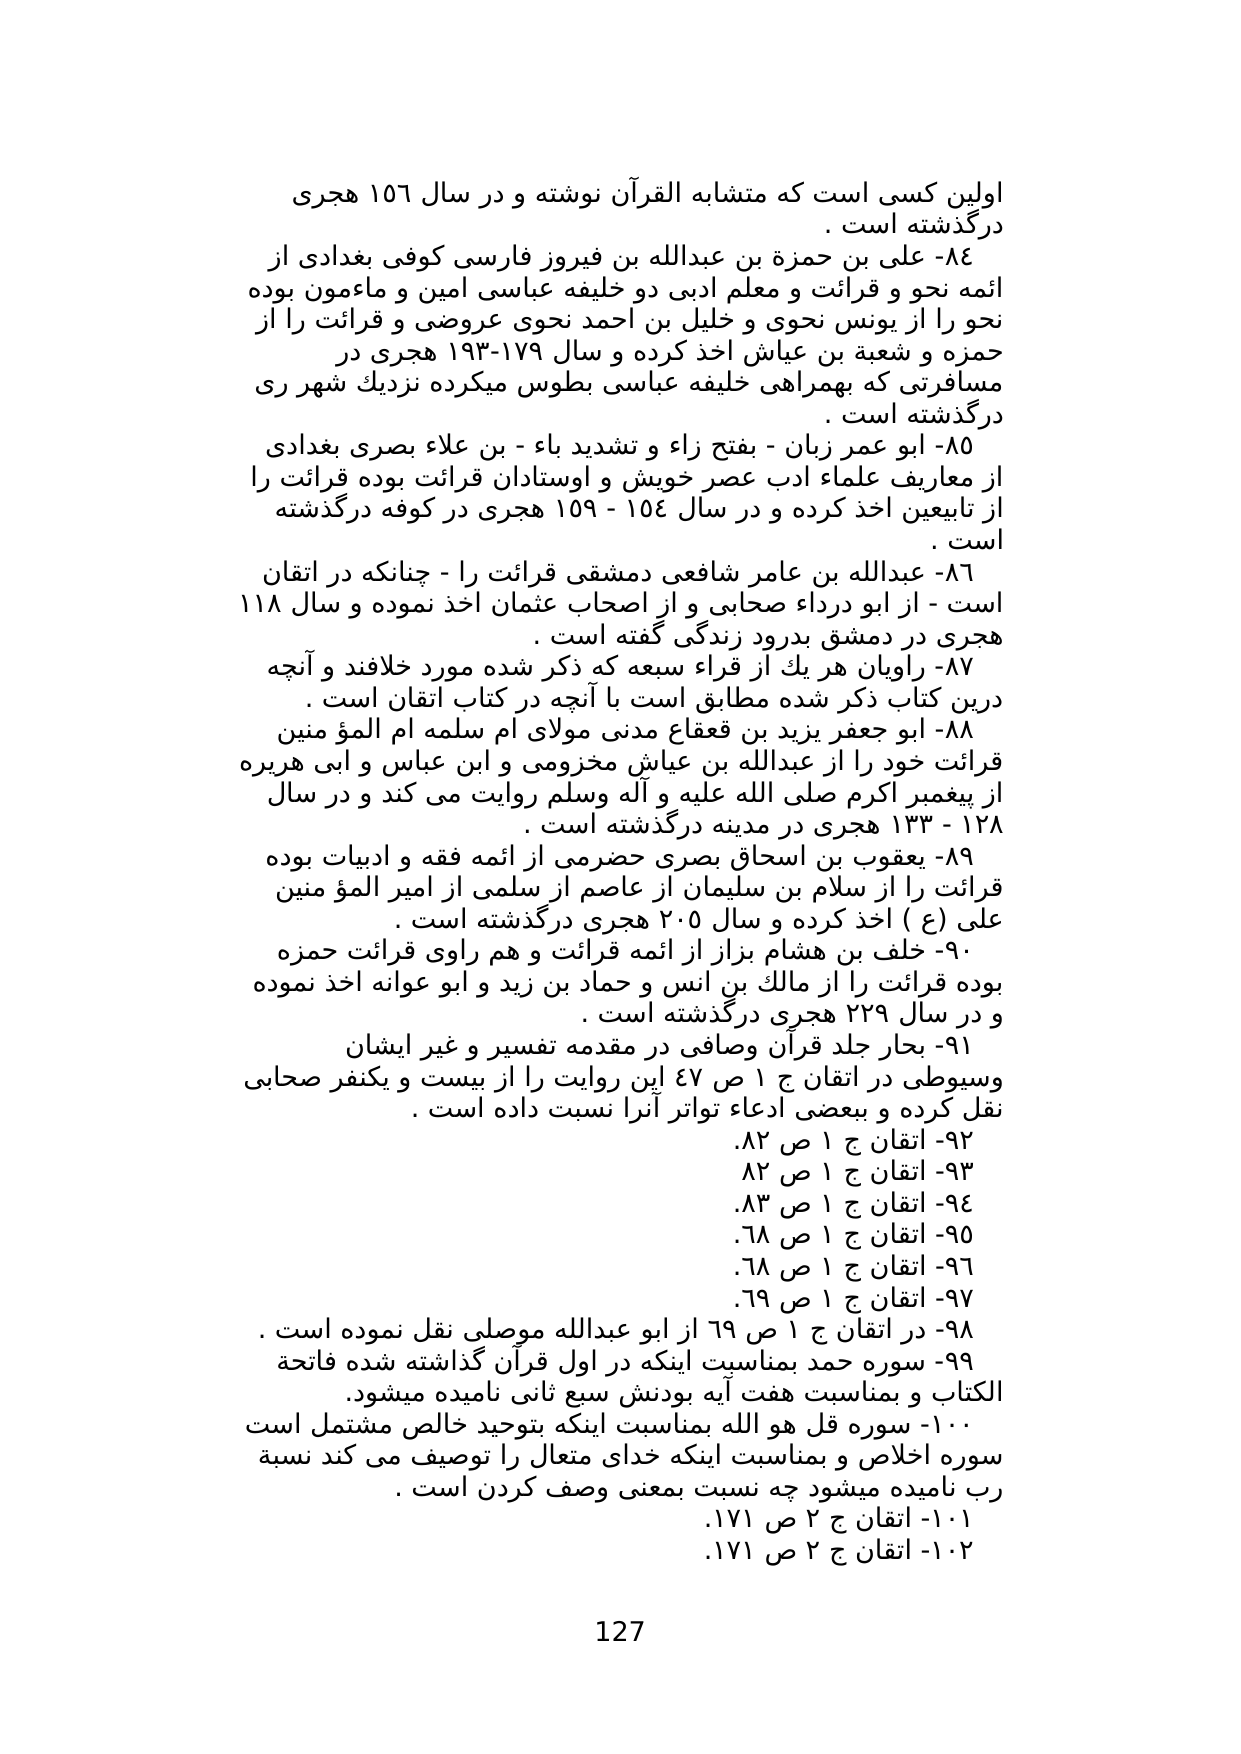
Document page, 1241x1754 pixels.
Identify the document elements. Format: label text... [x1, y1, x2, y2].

text ٩٢- اتقان ج ١ ص ٨٢. [236, 1124, 1004, 1156]
text ٨٥- ابو عمر زبان - بفتح زاء و تشديد باء - بن علاء بصرى بغدادى از معاريف علماء ادب عصر خويش و اوستادان قرائت بوده قرائت را از تابيعين اخذ كرده و در سال ١٥٤ - ١٥٩ هجرى در كوفه درگذشته است . [236, 430, 1004, 556]
text ١٠١- اتقان ج ٢ ص ١٧١. [236, 1503, 1004, 1534]
text ٩٨- در اتقان ج ١ ص ٦٩ از ابو عبدالله موصلى نقل نموده است . [236, 1313, 1004, 1345]
text ٩١- بحار جلد قرآن وصافى در مقدمه تفسير و غير ايشان وسيوطى در اتقان ج ١ ص ٤٧ اين روايت را از بيست و يكنفر صحابى نقل كرده و ببعضى ادعاء تواتر آنرا نسبت داده است . [236, 1029, 1004, 1124]
text ٨٩- يعقوب بن اسحاق بصرى حضرمى از ائمه فقه و ادبيات بوده قرائت را از سلام بن سليمان از عاصم از سلمى از امير المؤ منين على (ع ) اخذ كرده و سال ٢٠٥ هجرى درگذشته است . [236, 840, 1004, 935]
text ٨٧- راويان هر يك از قراء سبعه كه ذكر شده مورد خلافند و آنچه درين كتاب ذكر شده مطابق است با آنچه در كتاب اتقان است . [236, 651, 1004, 714]
text ١٠٢- اتقان ج ٢ ص ١٧١. [236, 1534, 1004, 1566]
text ٩٣- اتقان ج ١ ص ٨٢ [236, 1156, 1004, 1187]
text ٨٦- عبدالله بن عامر شافعى دمشقى قرائت را - چنانكه در اتقان است - از ابو درداء صحابى و از اصحاب عثمان اخذ نموده و سال ١١٨ هجرى در دمشق بدرود زندگى گفته است . [236, 556, 1004, 651]
text ٩٤- اتقان ج ١ ص ٨٣. [236, 1187, 1004, 1219]
text ٩٠- خلف بن هشام بزاز از ائمه قرائت و هم راوى قرائت حمزه بوده قرائت را از مالك بن انس و حماد بن زيد و ابو عوانه اخذ نموده و در سال ٢٢٩ هجرى درگذشته است . [236, 935, 1004, 1029]
text ٩٧- اتقان ج ١ ص ٦٩. [236, 1282, 1004, 1313]
text ٩٥- اتقان ج ١ ص ٦٨. [236, 1219, 1004, 1250]
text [236, 177, 1004, 240]
text ٨٤- على بن حمزة بن عبدالله بن فيروز فارسى كوفى بغدادى از ائمه نحو و قرائت و معلم ادبى دو خليفه عباسى امين و ماءمون بوده نحو را از يونس نحوى و خليل بن احمد نحوى عروضى و قرائت را از حمزه و شعبة بن عياش اخذ كرده و سال ١٧٩-١٩٣ هجرى در مسافرتى كه بهمراهى خليفه عباسى بطوس ميكرده نزديك شهر رى درگذشته است . [236, 240, 1004, 430]
text ٩٦- اتقان ج ١ ص ٦٨. [236, 1250, 1004, 1282]
text ١٠٠- سوره قل هو الله بمناسبت اينكه بتوحيد خالص مشتمل است سوره اخلاص و بمناسبت اينكه خداى متعال را توصيف مى كند نسبة رب ناميده ميشود چه نسبت بمعنى وصف كردن است . [236, 1408, 1004, 1503]
text ٨٨- ابو جعفر يزيد بن قعقاع مدنى مولاى ام سلمه ام المؤ منين قرائت خود را از عبدالله بن عياش مخزومى و ابن عباس و ابى هريره از پيغمبر اكرم صلى الله عليه و آله وسلم روايت مى كند و در سال ١٢٨ - ١٣٣ هجرى در مدينه درگذشته است . [236, 714, 1004, 840]
text ٩٩- سوره حمد بمناسبت اينكه در اول قرآن گذاشته شده فاتحة الكتاب و بمناسبت هفت آيه بودنش سبع ثانى ناميده ميشود. [236, 1345, 1004, 1408]
